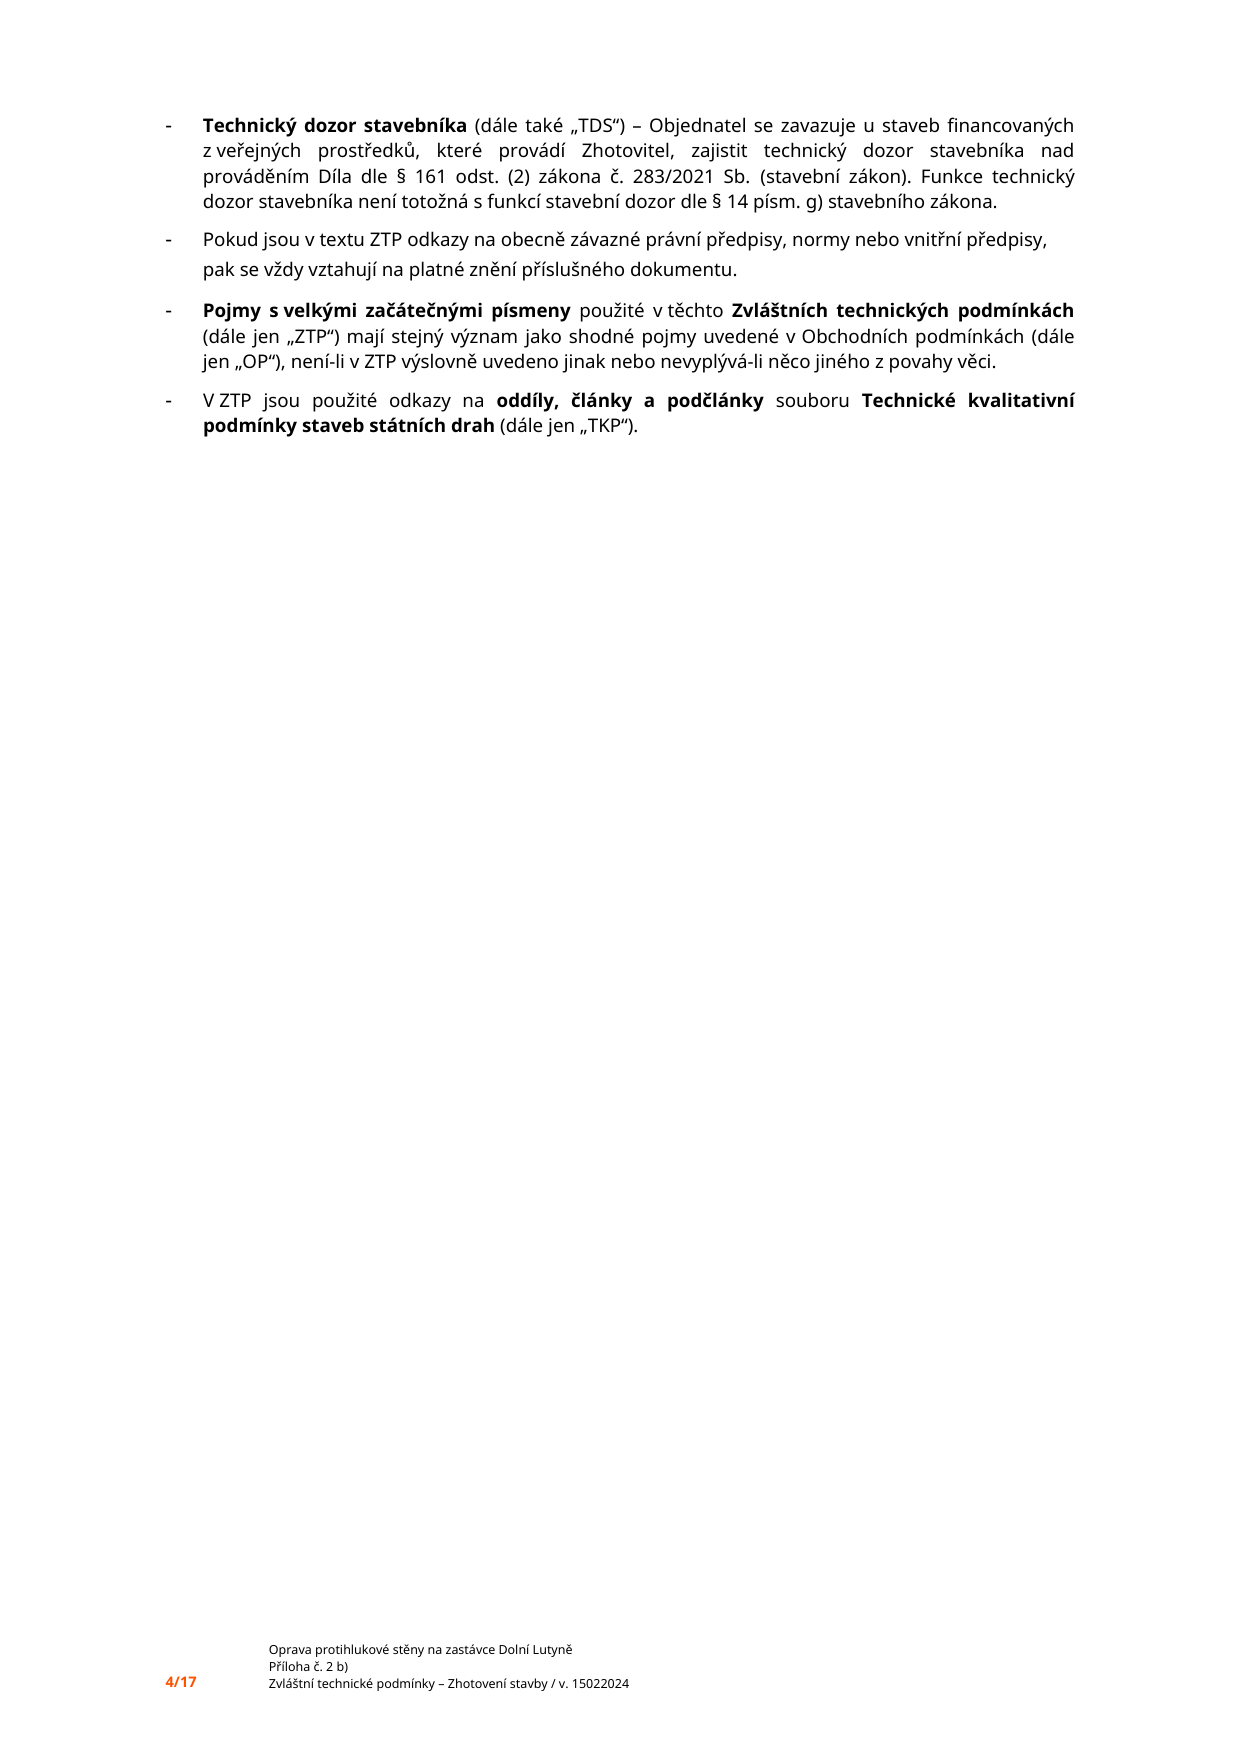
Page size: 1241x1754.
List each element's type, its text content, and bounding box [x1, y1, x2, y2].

list V ZTP jsou použité odkazy na oddíly, články a podčlánky souboru Technické kvalitativní podmínky staveb státních drah (dále jen „TKP“). [165, 387, 1075, 438]
list Technický dozor stavebníka (dále také „TDS“) – Objednatel se zavazuje u staveb financovaných z veřejných prostředků, které provádí Zhotovitel, zajistit technický dozor stavebníka nad prováděním Díla dle § 161 odst. (2) zákona č. 283/2021 Sb. (stavební zákon). Funkce technický dozor stavebníka není totožná s funkcí stavební dozor dle § 14 písm. g) stavebního zákona. [165, 112, 1075, 214]
list Pojmy s velkými začátečnými písmeny použité v těchto Zvláštních technických podmínkách (dále jen „ZTP“) mají stejný význam jako shodné pojmy uvedené v Obchodních podmínkách (dále jen „OP“), není-li v ZTP výslovně uvedeno jinak nebo nevyplývá-li něco jiného z povahy věci. [165, 298, 1075, 374]
list Pokud jsou v textu ZTP odkazy na obecně závazné právní předpisy, normy nebo vnitřní předpisy, pak se vždy vztahují na platné znění příslušného dokumentu. [165, 227, 1075, 282]
